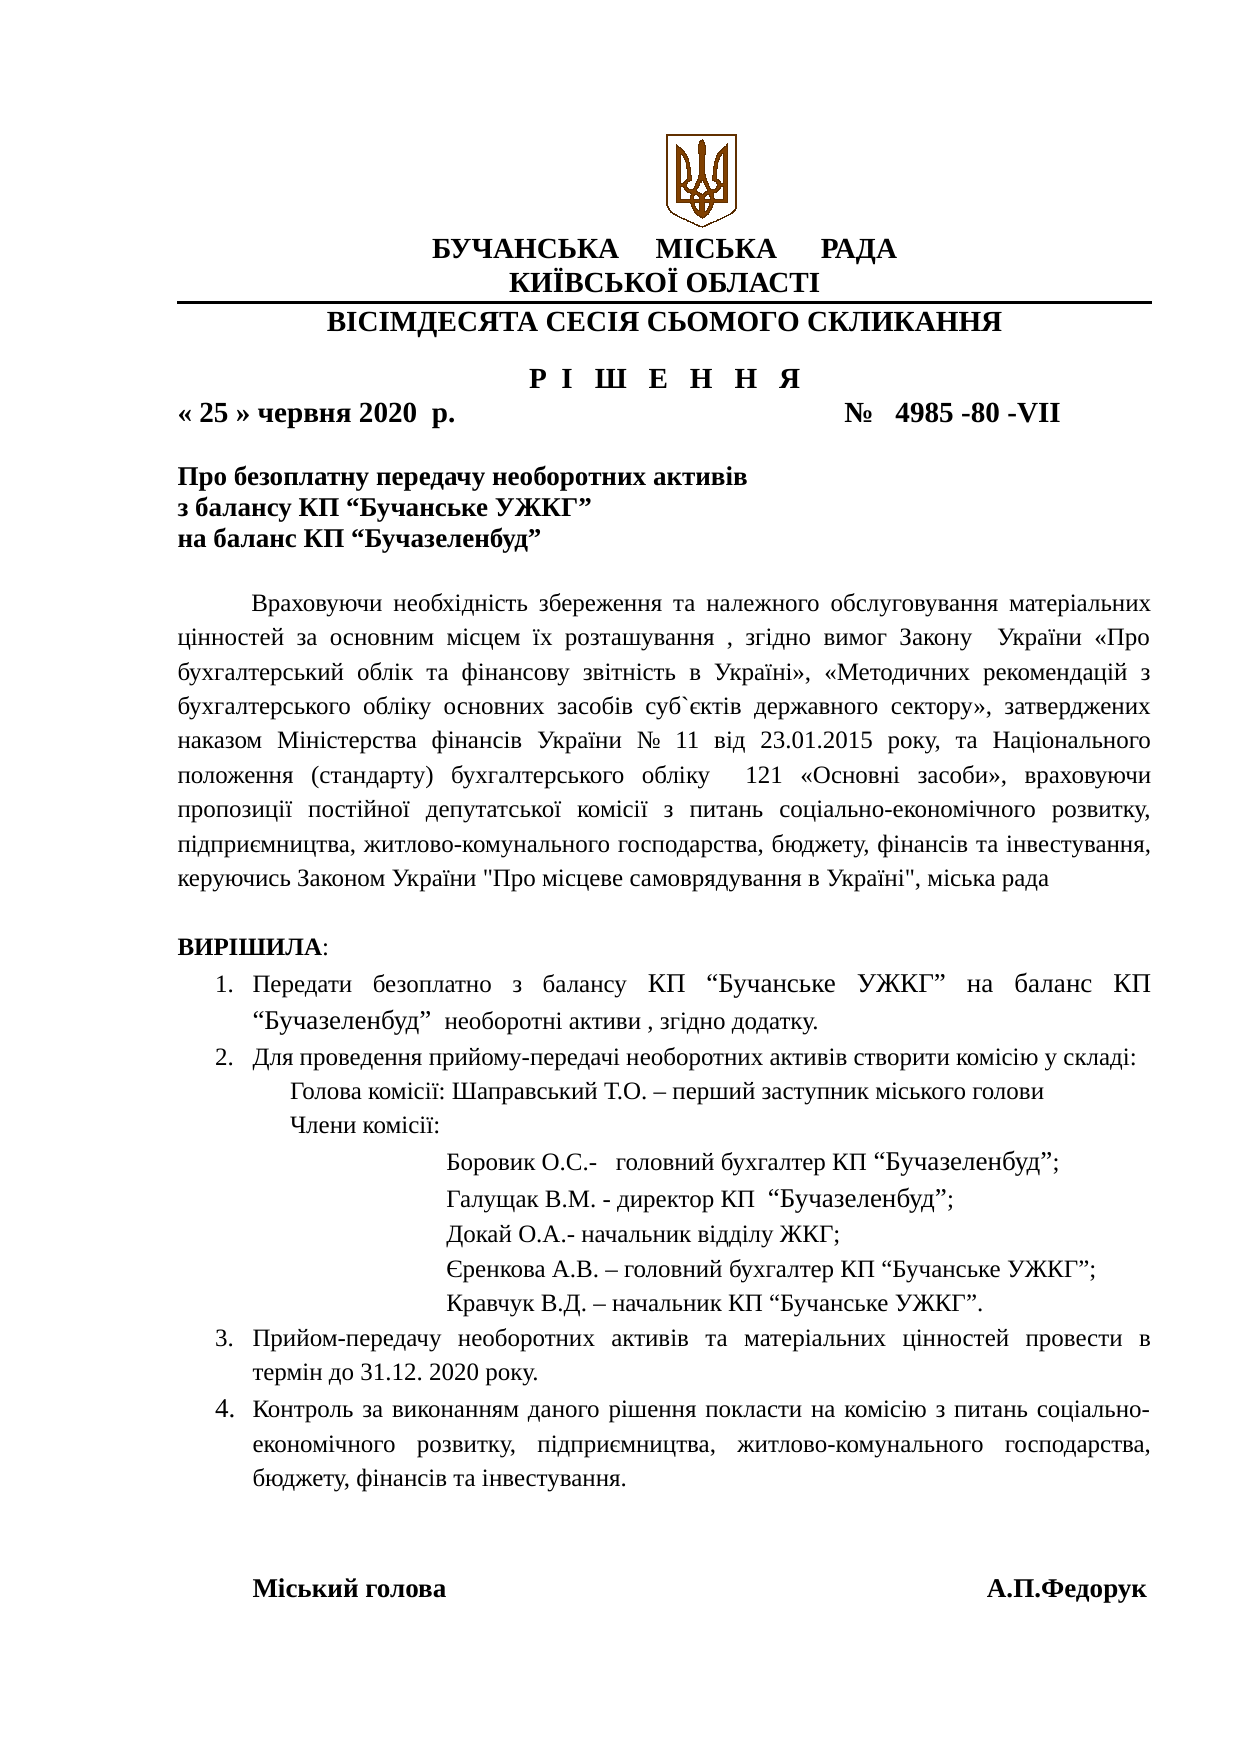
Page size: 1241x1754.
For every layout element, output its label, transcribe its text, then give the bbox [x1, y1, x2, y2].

text Єренкова А.В. – головний бухгалтер КП “Бучанське УЖКГ”; [177, 1254, 1152, 1283]
text Боровик О.С.- головний бухгалтер КП “Бучазеленбуд”; [177, 1145, 1152, 1176]
subtitle КИЇВСЬКОЇ ОБЛАСТІ [177, 265, 1152, 301]
list Передати безоплатно з балансу КП “Бучанське УЖКГ” на баланс КП “Бучазеленбуд” необоротні активи , згідно додатку. [215, 967, 1152, 1035]
text з балансу КП “Бучанське УЖКГ” [177, 491, 1152, 522]
text Голова комісії: Шаправський Т.О. – перший заступник міського голови [215, 1076, 1152, 1105]
text БУЧАНСЬКА МІСЬКА РАДА [177, 232, 1152, 265]
subtitle « 25 » червня 2020 р. № 4985 -80 -VІІ [177, 395, 1000, 429]
text ВІСІМДЕСЯТА СЕСІЯ СЬОМОГО СКЛИКАННЯ [177, 304, 1152, 337]
text Міський голова А.П.Федорук [252, 1572, 1152, 1603]
text Про безоплатну передачу необоротних активів [177, 460, 1152, 491]
text Кравчук В.Д. – начальник КП “Бучанське УЖКГ”. [177, 1288, 1152, 1317]
picture [659, 128, 745, 232]
list Для проведення прийому-передачі необоротних активів створити комісію у складі: [215, 1042, 1152, 1070]
list Контроль за виконанням даного рішення покласти на комісію з питань соціально-економічного розвитку, підприємництва, житлово-комунального господарства, бюджету, фінансів та інвестування. [215, 1392, 1152, 1492]
subtitle « 25 » червня 2020 р. № 4985 -80 -VІІ [1007, 395, 1152, 429]
text на баланс КП “Бучазеленбуд” [177, 522, 1152, 553]
text ВИРІШИЛА: [177, 932, 1152, 961]
subtitle Р І Ш Е Н Н Я [177, 362, 1152, 395]
text Враховуючи необхідність збереження та належного обслуговування матеріальних цінностей за основним місцем їх розташування , згідно вимог Закону України «Про бухгалтерський облік та фінансову звітність в Україні», «Методичних рекомендацій з бухгалтерського обліку основних засобів суб`єктів державного сектору», затверджених наказом Міністерства фінансів України № 11 від 23.01.2015 року, та Національного положення (стандарту) бухгалтерського обліку 121 «Основні засоби», враховуючи пропозиції постійної депутатської комісії з питань соціально-економічного розвитку, підприємництва, житлово-комунального господарства, бюджету, фінансів та інвестування, керуючись Законом України "Про місцеве самоврядування в Україні", міська рада [177, 588, 1152, 892]
text Члени комісії: [177, 1111, 1152, 1139]
list Прийом-передачу необоротних активів та матеріальних цінностей провести в термін до 31.12. 2020 року. [215, 1323, 1152, 1386]
text Докай О.А.- начальник відділу ЖКГ; [177, 1219, 1152, 1248]
text Галущак В.М. - директор КП “Бучазеленбуд”; [177, 1182, 1152, 1213]
